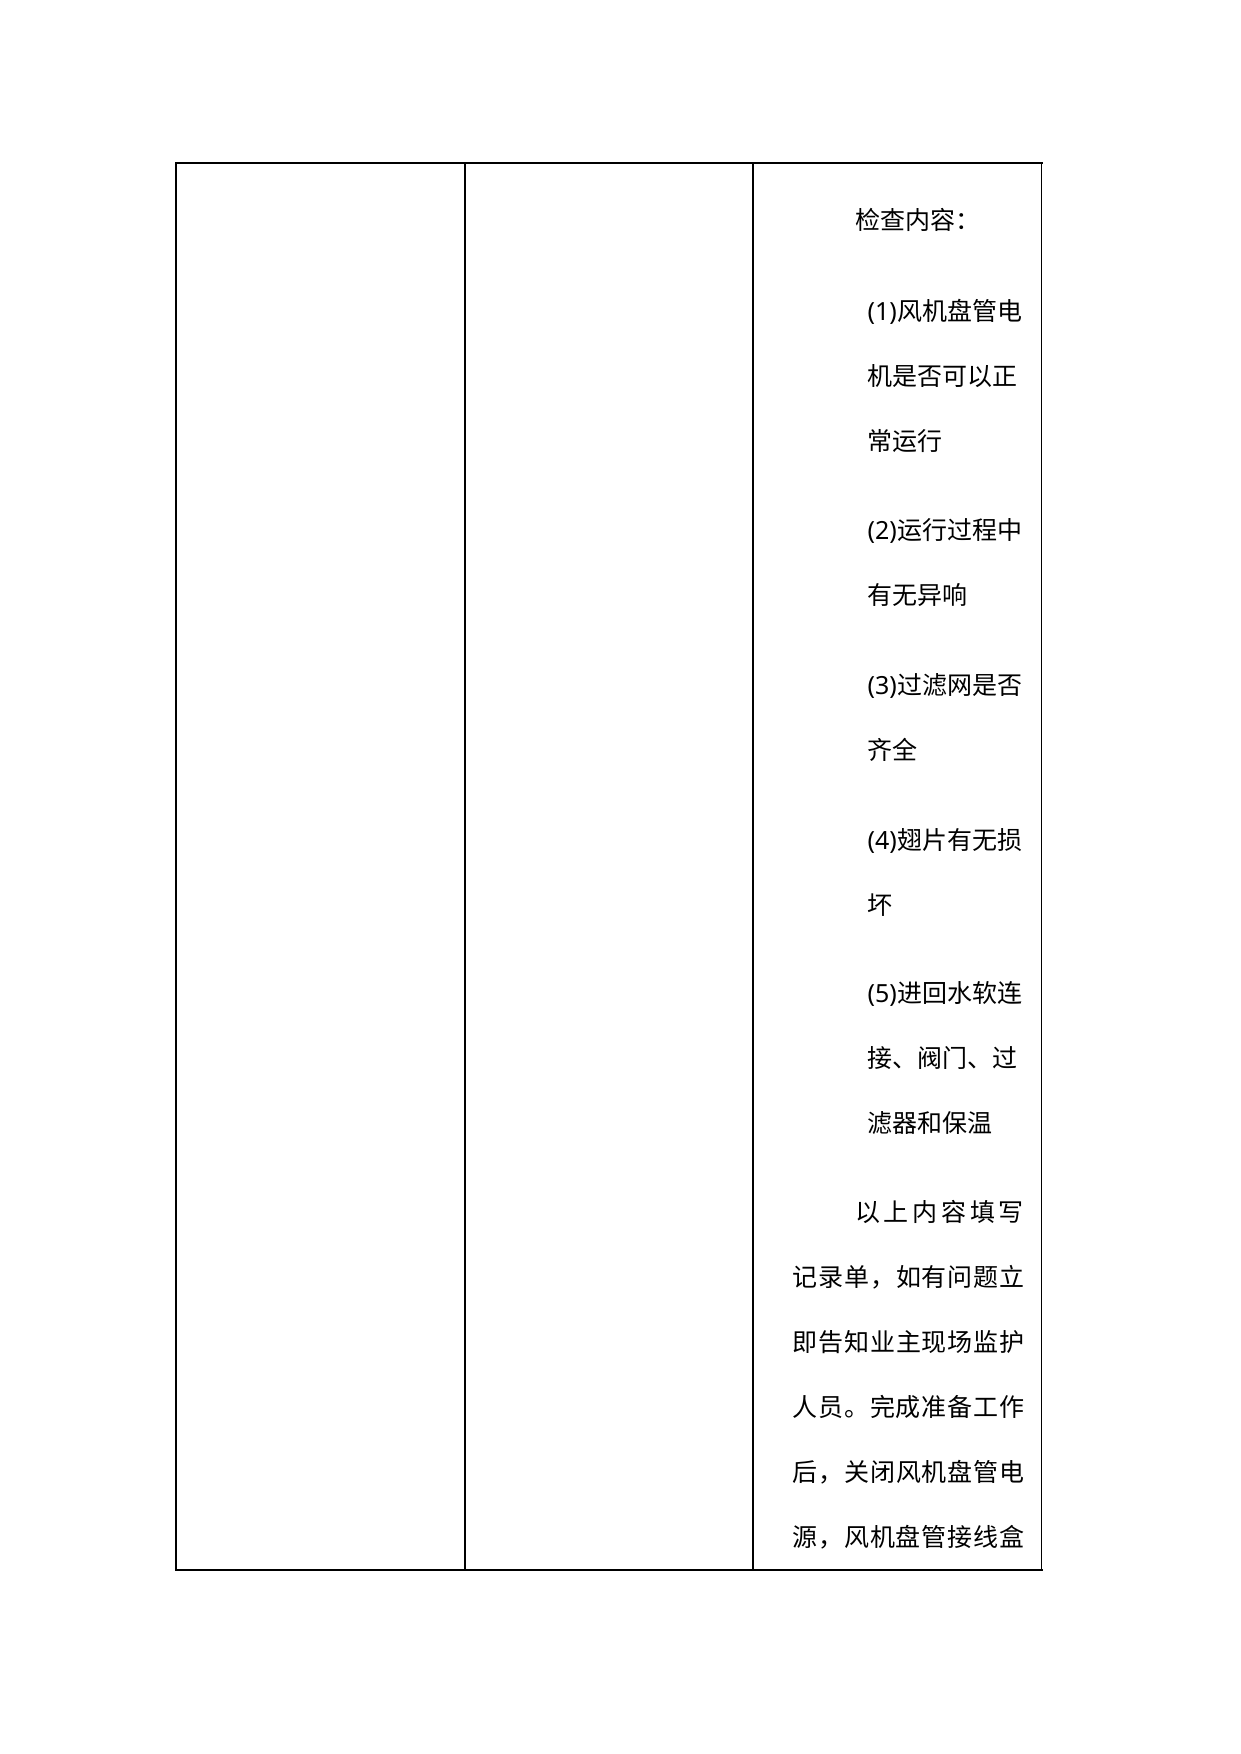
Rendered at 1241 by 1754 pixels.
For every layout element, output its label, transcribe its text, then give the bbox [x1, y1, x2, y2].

table_cell [466, 164, 752, 1569]
table_cell 3 [177, 164, 464, 1569]
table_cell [754, 164, 1041, 1569]
